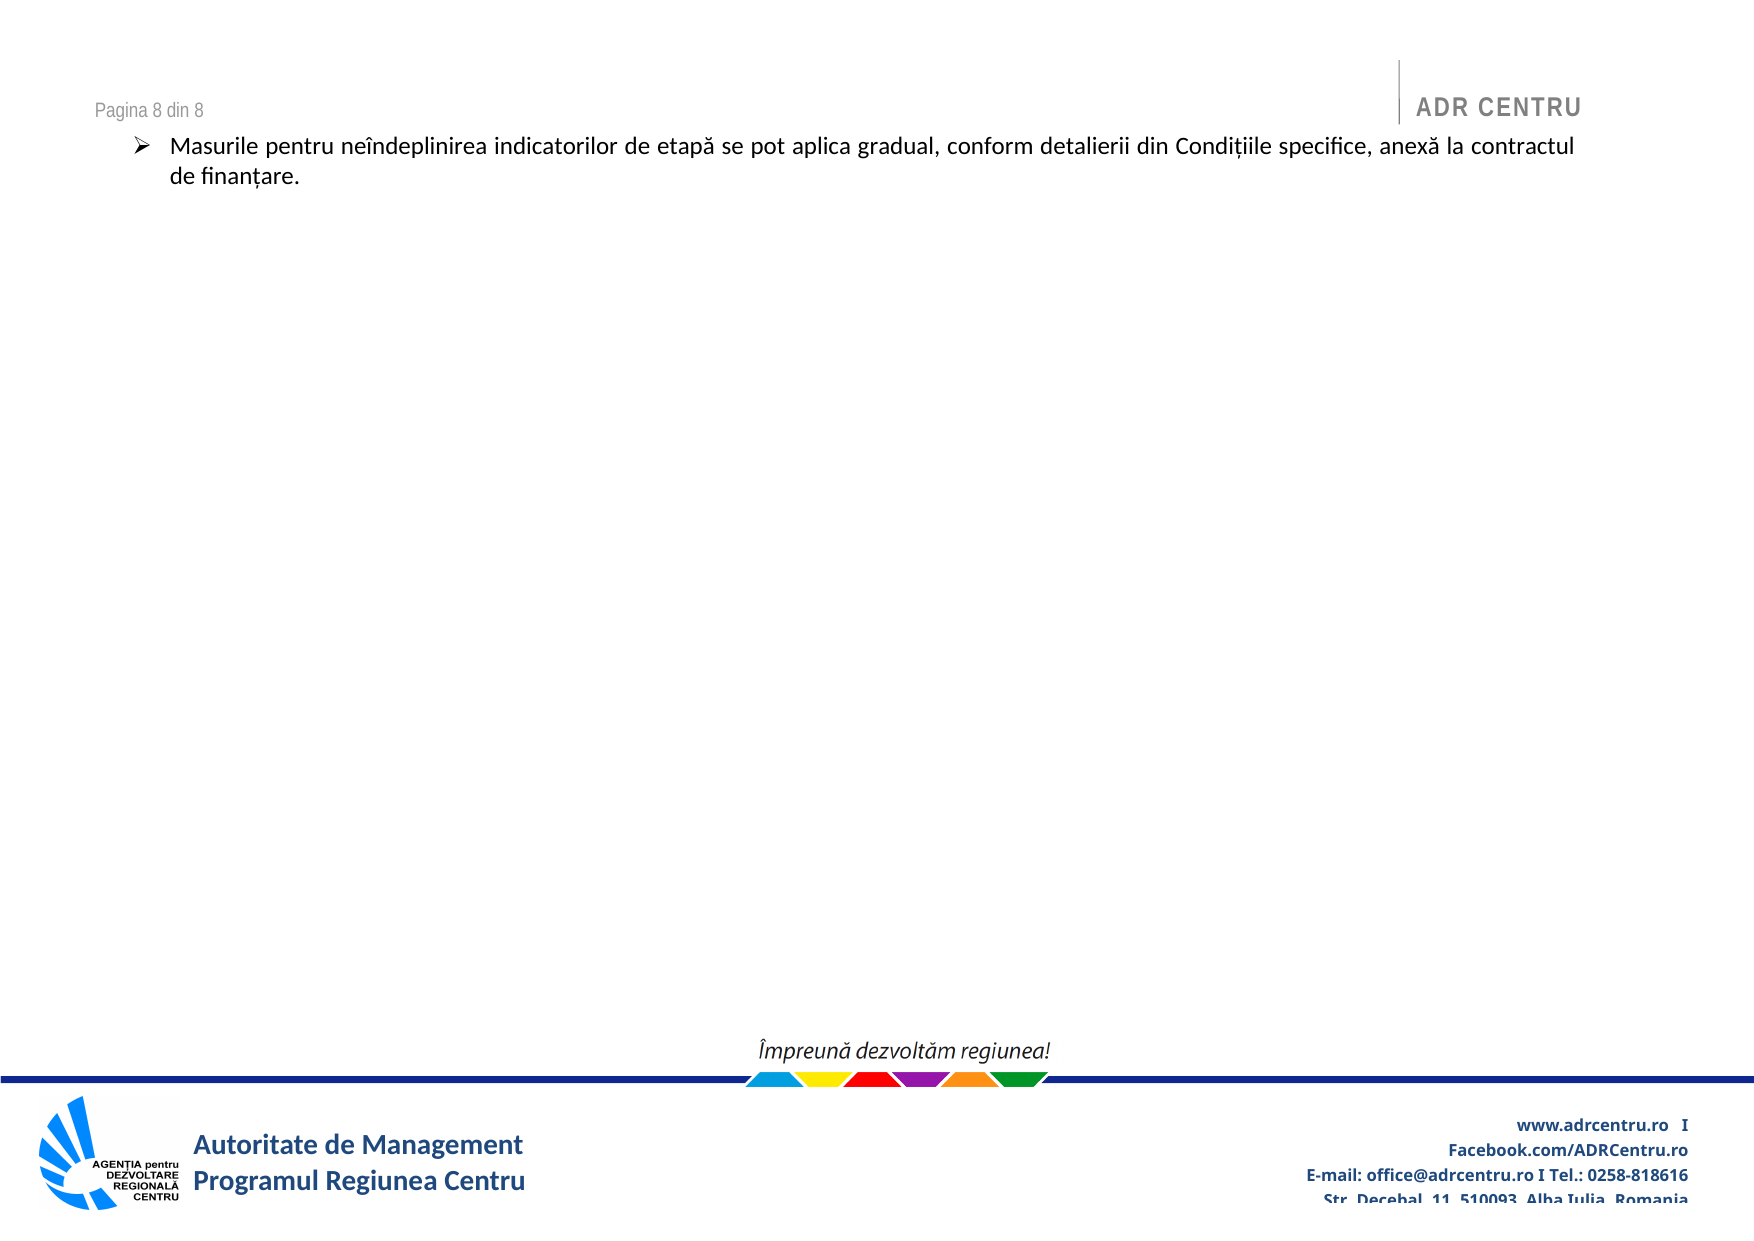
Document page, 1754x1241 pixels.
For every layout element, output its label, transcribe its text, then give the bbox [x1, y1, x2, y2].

picture [0, 1072, 758, 1087]
picture [791, 1072, 1754, 1087]
picture [39, 1096, 179, 1210]
list Masurile pentru neîndeplinirea indicatorilor de etapă se pot aplica gradual, conform detalierii din Condițiile specifice, anexă la contractul de finanțare. [132, 130, 1577, 191]
picture [745, 1037, 1064, 1064]
